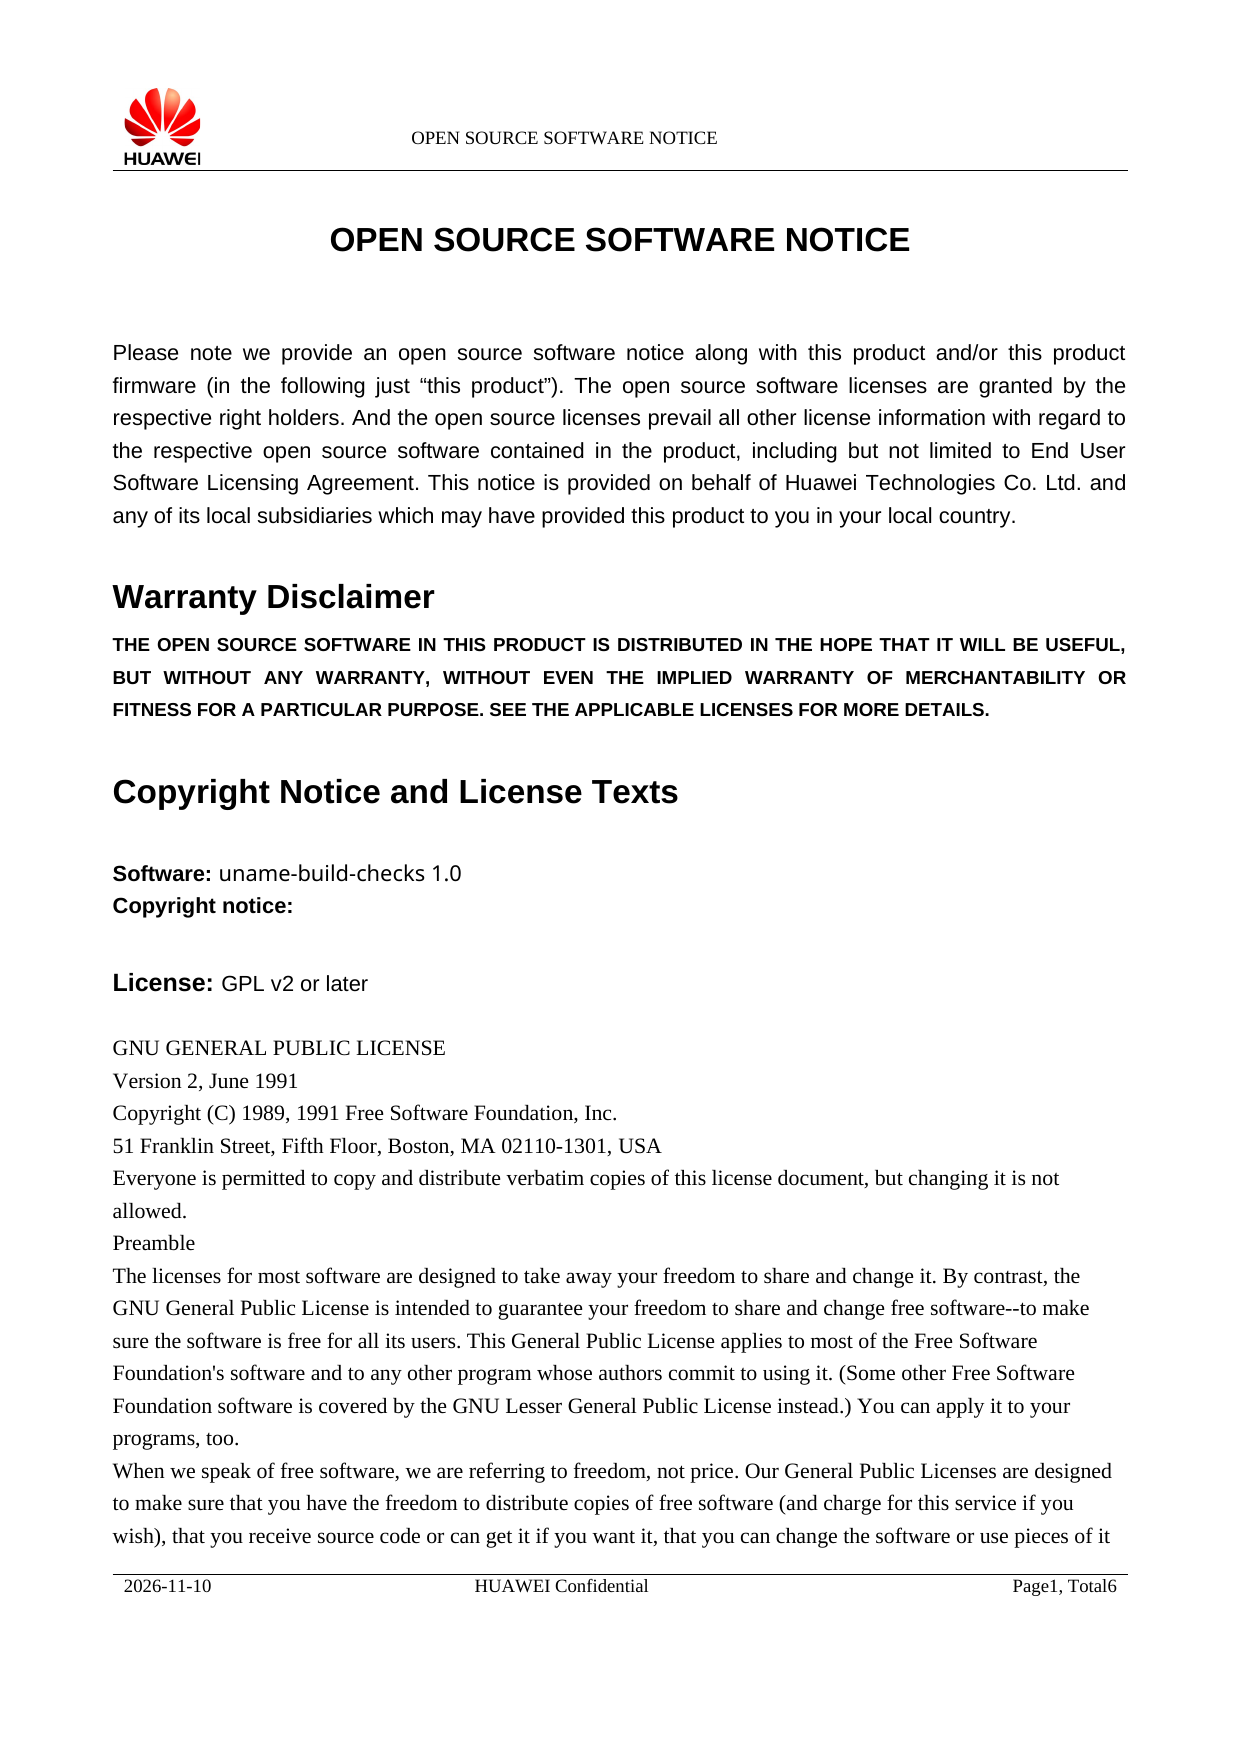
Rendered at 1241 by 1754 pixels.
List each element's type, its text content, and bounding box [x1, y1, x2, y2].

text Preamble [112, 1226, 1128, 1259]
text License: GPL v2 or later [112, 966, 1128, 999]
text Copyright notice: [112, 889, 1128, 921]
text Everyone is permitted to copy and distribute verbatim copies of this license document, but changing it is not allowed. [112, 1161, 1128, 1226]
picture [124, 88, 201, 165]
text The licenses for most software are designed to take away your freedom to share and change it. By contrast, the GNU General Public License is intended to guarantee your freedom to share and change free software--to make sure the software is free for all its users. This General Public License applies to most of the Free Software Foundation's software and to any other program whose authors commit to using it. (Some other Free Software Foundation software is covered by the GNU Lesser General Public License instead.) You can apply it to your programs, too. [112, 1259, 1128, 1454]
text Copyright (C) 1989, 1991 Free Software Foundation, Inc. 51 Franklin Street, Fifth Floor, Boston, MA 02110-1301, USA [112, 1096, 1128, 1161]
text Warranty Disclaimer [112, 564, 1128, 629]
text The open source software in this product is distributed in the hope that it will be useful, but WITHOUT ANY WARRANTY, without even the implied warranty of MERCHANTABILITY or FITNESS FOR A PARTICULAR PURPOSE. See the applicable licenses for more details. [112, 629, 1128, 726]
text OPEN SOURCE SOFTWARE NOTICE [112, 206, 1128, 271]
text Please note we provide an open source software notice along with this product and/or this product firmware (in the following just “this product”). The open source software licenses are granted by the respective right holders. And the open source licenses prevail all other license information with regard to the respective open source software contained in the product, including but not limited to End User Software Licensing Agreement. This notice is provided on behalf of Huawei Technologies Co. Ltd. and any of its local subsidiaries which may have provided this product to you in your local country. [112, 336, 1128, 531]
title Software: uname-build-checks 1.0 [112, 856, 1128, 889]
text Copyright Notice and License Texts [112, 759, 1128, 824]
text GNU GENERAL PUBLIC LICENSE Version 2, June 1991 [112, 999, 1128, 1096]
